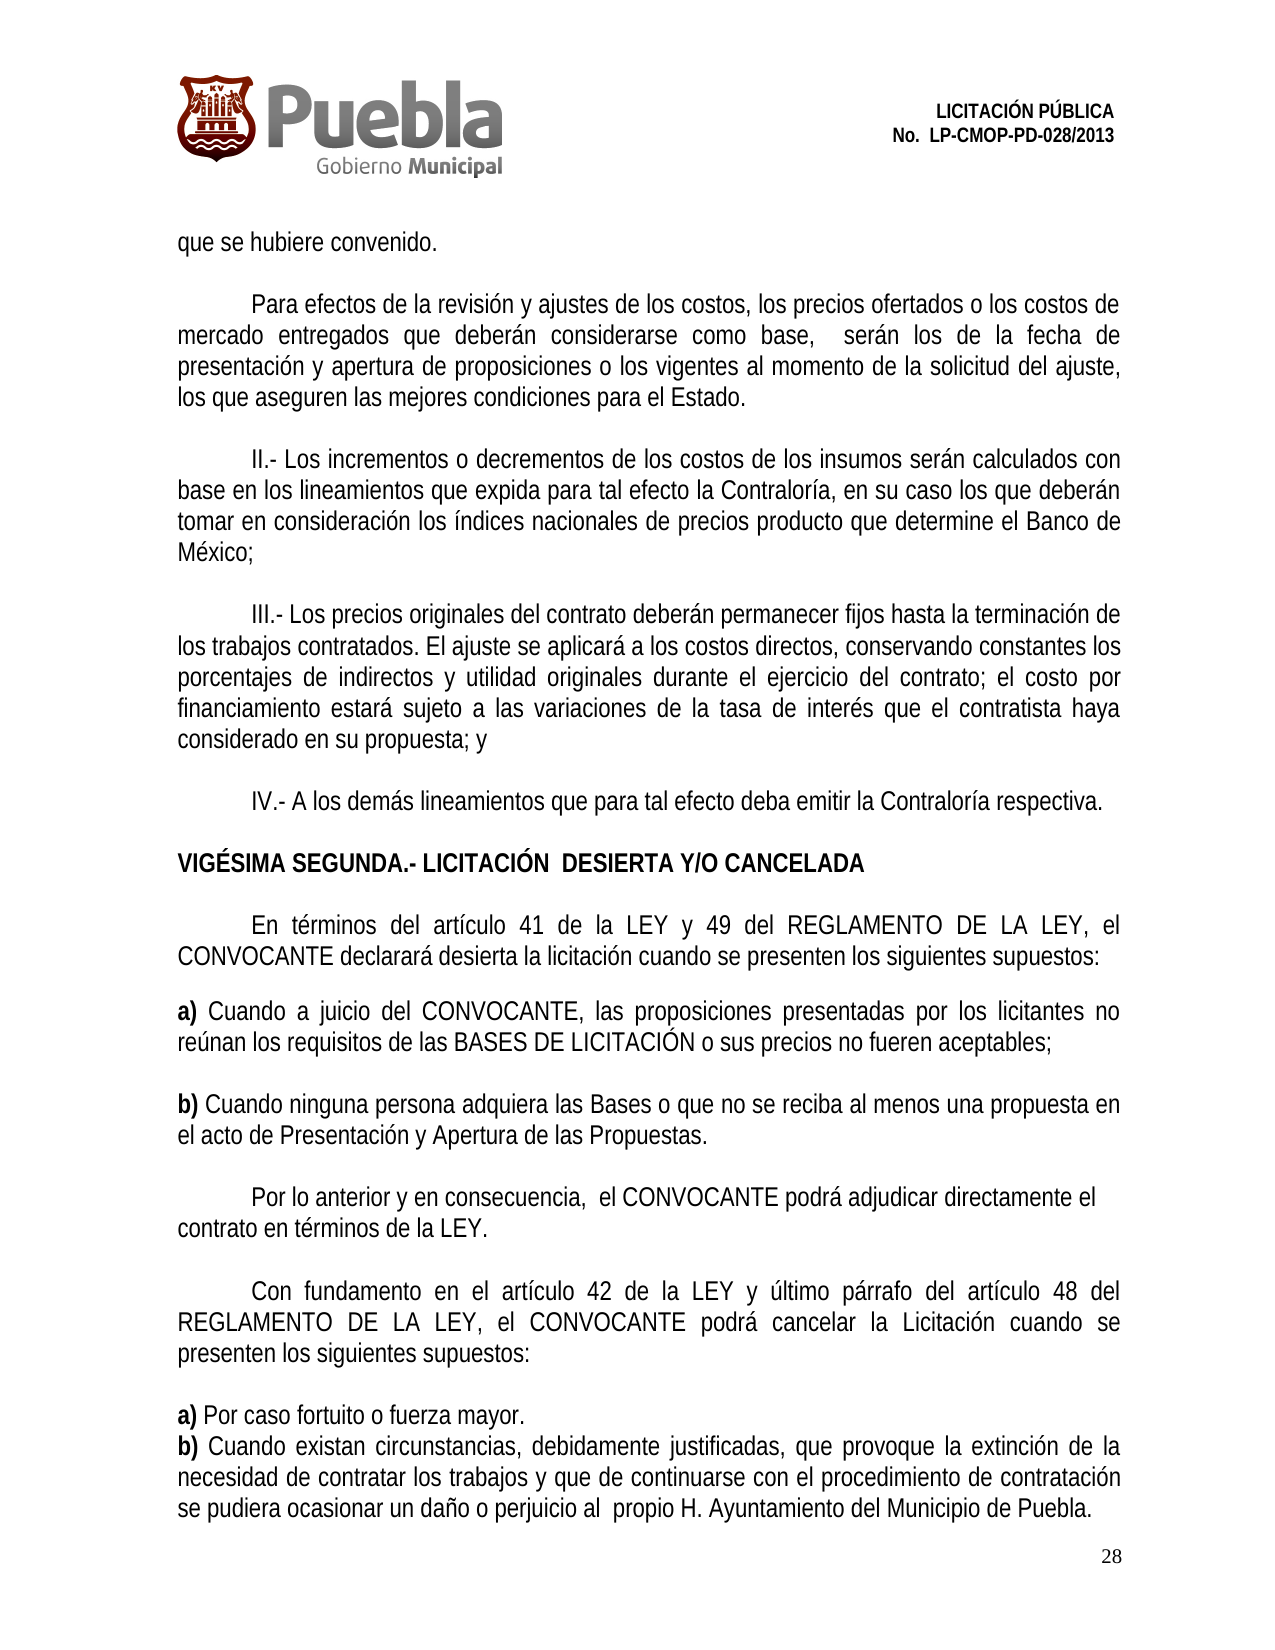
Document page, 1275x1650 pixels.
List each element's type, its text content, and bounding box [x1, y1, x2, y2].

text II.- Los incrementos o decrementos de los costos de los insumos serán calculados con base en los lineamientos que expida para tal efecto la Contraloría, en su caso los que deberán tomar en consideración los índices nacionales de precios producto que determine el Banco de México; [177, 443, 1122, 568]
text a) Por caso fortuito o fuerza mayor. [177, 1399, 1122, 1430]
text Por lo anterior y en consecuencia, el CONVOCANTE podrá adjudicar directamente el contrato en términos de la LEY. [177, 1181, 1122, 1243]
text VIGÉSIMA SEGUNDA.- LICITACIÓN DESIERTA Y/O CANCELADA [177, 847, 1122, 878]
picture [177, 75, 502, 178]
text b) Cuando existan circunstancias, debidamente justificadas, que provoque la extinción de la necesidad de contratar los trabajos y que de continuarse con el procedimiento de contratación se pudiera ocasionar un daño o perjuicio al propio H. Ayuntamiento del Municipio de Puebla. [177, 1430, 1122, 1523]
text IV.- A los demás lineamientos que para tal efecto deba emitir la Contraloría respectiva. [177, 785, 1122, 816]
text En términos del artículo 41 de la LEY y 49 del REGLAMENTO DE LA LEY, el CONVOCANTE declarará desierta la licitación cuando se presenten los siguientes supuestos: [177, 909, 1122, 971]
text Con fundamento en el artículo 42 de la LEY y último párrafo del artículo 48 del REGLAMENTO DE LA LEY, el CONVOCANTE podrá cancelar la Licitación cuando se presenten los siguientes supuestos: [177, 1274, 1122, 1368]
text III.- Los precios originales del contrato deberán permanecer fijos hasta la terminación de los trabajos contratados. El ajuste se aplicará a los costos directos, conservando constantes los porcentajes de indirectos y utilidad originales durante el ejercicio del contrato; el costo por financiamiento estará sujeto a las variaciones de la tasa de interés que el contratista haya considerado en su propuesta; y [177, 599, 1122, 754]
text a) Cuando a juicio del CONVOCANTE, las proposiciones presentadas por los licitantes no reúnan los requisitos de las BASES DE LICITACIÓN o sus precios no fueren aceptables; [177, 995, 1122, 1057]
text b) Cuando ninguna persona adquiera las Bases o que no se reciba al menos una propuesta en el acto de Presentación y Apertura de las Propuestas. [177, 1088, 1122, 1150]
text Para efectos de la revisión y ajustes de los costos, los precios ofertados o los costos de mercado entregados que deberán considerarse como base, serán los de la fecha de presentación y apertura de proposiciones o los vigentes al momento de la solicitud del ajuste, los que aseguren las mejores condiciones para el Estado. [177, 288, 1122, 412]
